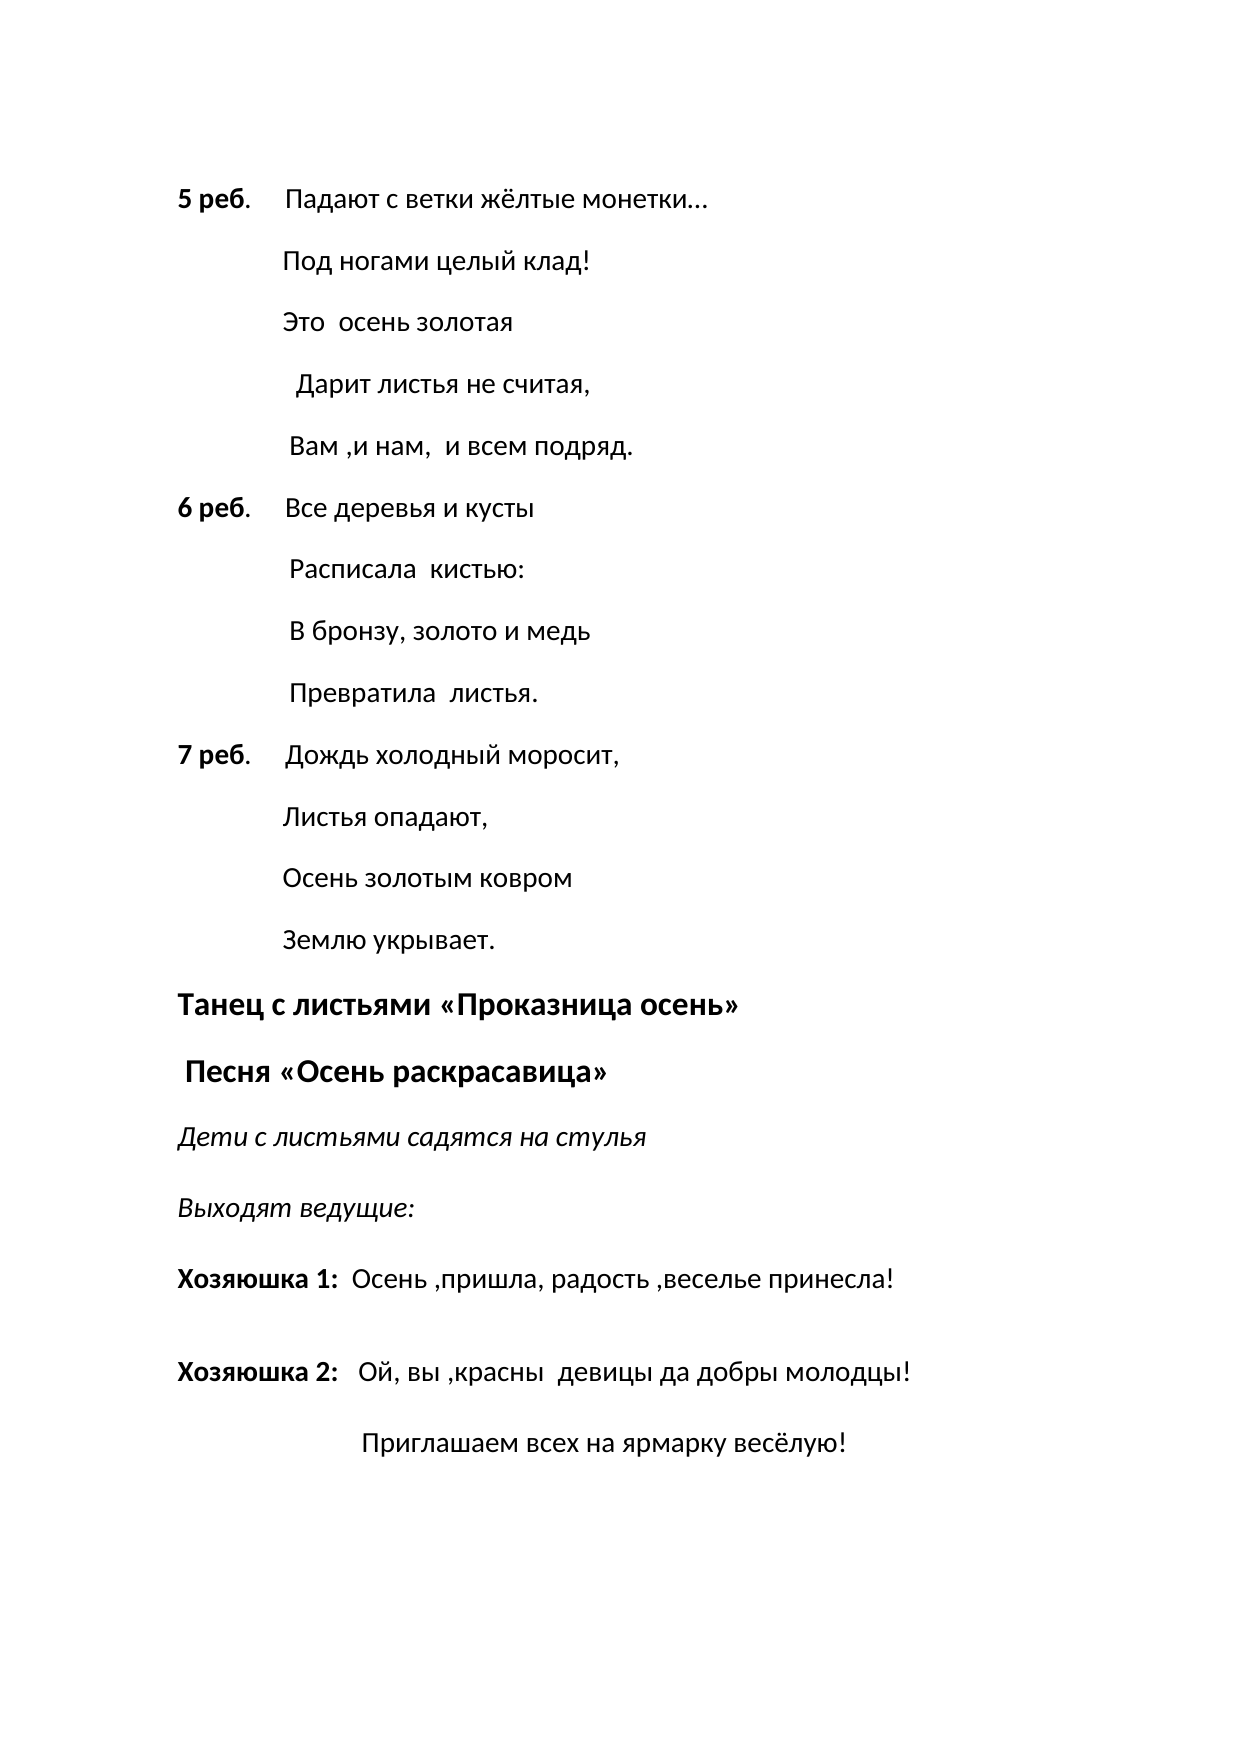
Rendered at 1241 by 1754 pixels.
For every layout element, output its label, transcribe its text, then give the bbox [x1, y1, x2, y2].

text Землю укрывает. [177, 921, 1152, 957]
text Дети с листьями садятся на стулья [177, 1118, 1152, 1154]
text Под ногами целый клад! [177, 242, 1152, 277]
text В бронзу, золото и медь [177, 612, 1152, 648]
text Хозяюшка 1: Осень ,пришла, радость ,веселье принесла! [177, 1261, 1152, 1296]
text Расписала кистью: [177, 551, 1152, 586]
text Хозяюшка 2: Ой, вы ,красны девицы да добры молодцы! [177, 1353, 1152, 1388]
text Песня «Осень раскрасавица» [177, 1051, 1152, 1091]
text Вам ,и нам, и всем подряд. [177, 427, 1152, 463]
text Осень золотым ковром [177, 859, 1152, 895]
text 7 реб. Дождь холодный моросит, [177, 736, 1152, 771]
text Танец с листьями «Проказница осень» [177, 983, 1152, 1024]
text Выходят ведущие: [177, 1189, 1152, 1225]
text 6 реб. Все деревья и кусты [177, 489, 1152, 524]
text 5 реб. Падают с ветки жёлтые монетки… [177, 180, 1152, 216]
text Листья опадают, [177, 798, 1152, 833]
text Приглашаем всех на ярмарку весёлую! [177, 1424, 1152, 1459]
text Превратила листья. [177, 674, 1152, 710]
text Дарит листья не считая, [177, 365, 1152, 401]
text Это осень золотая [177, 303, 1152, 339]
